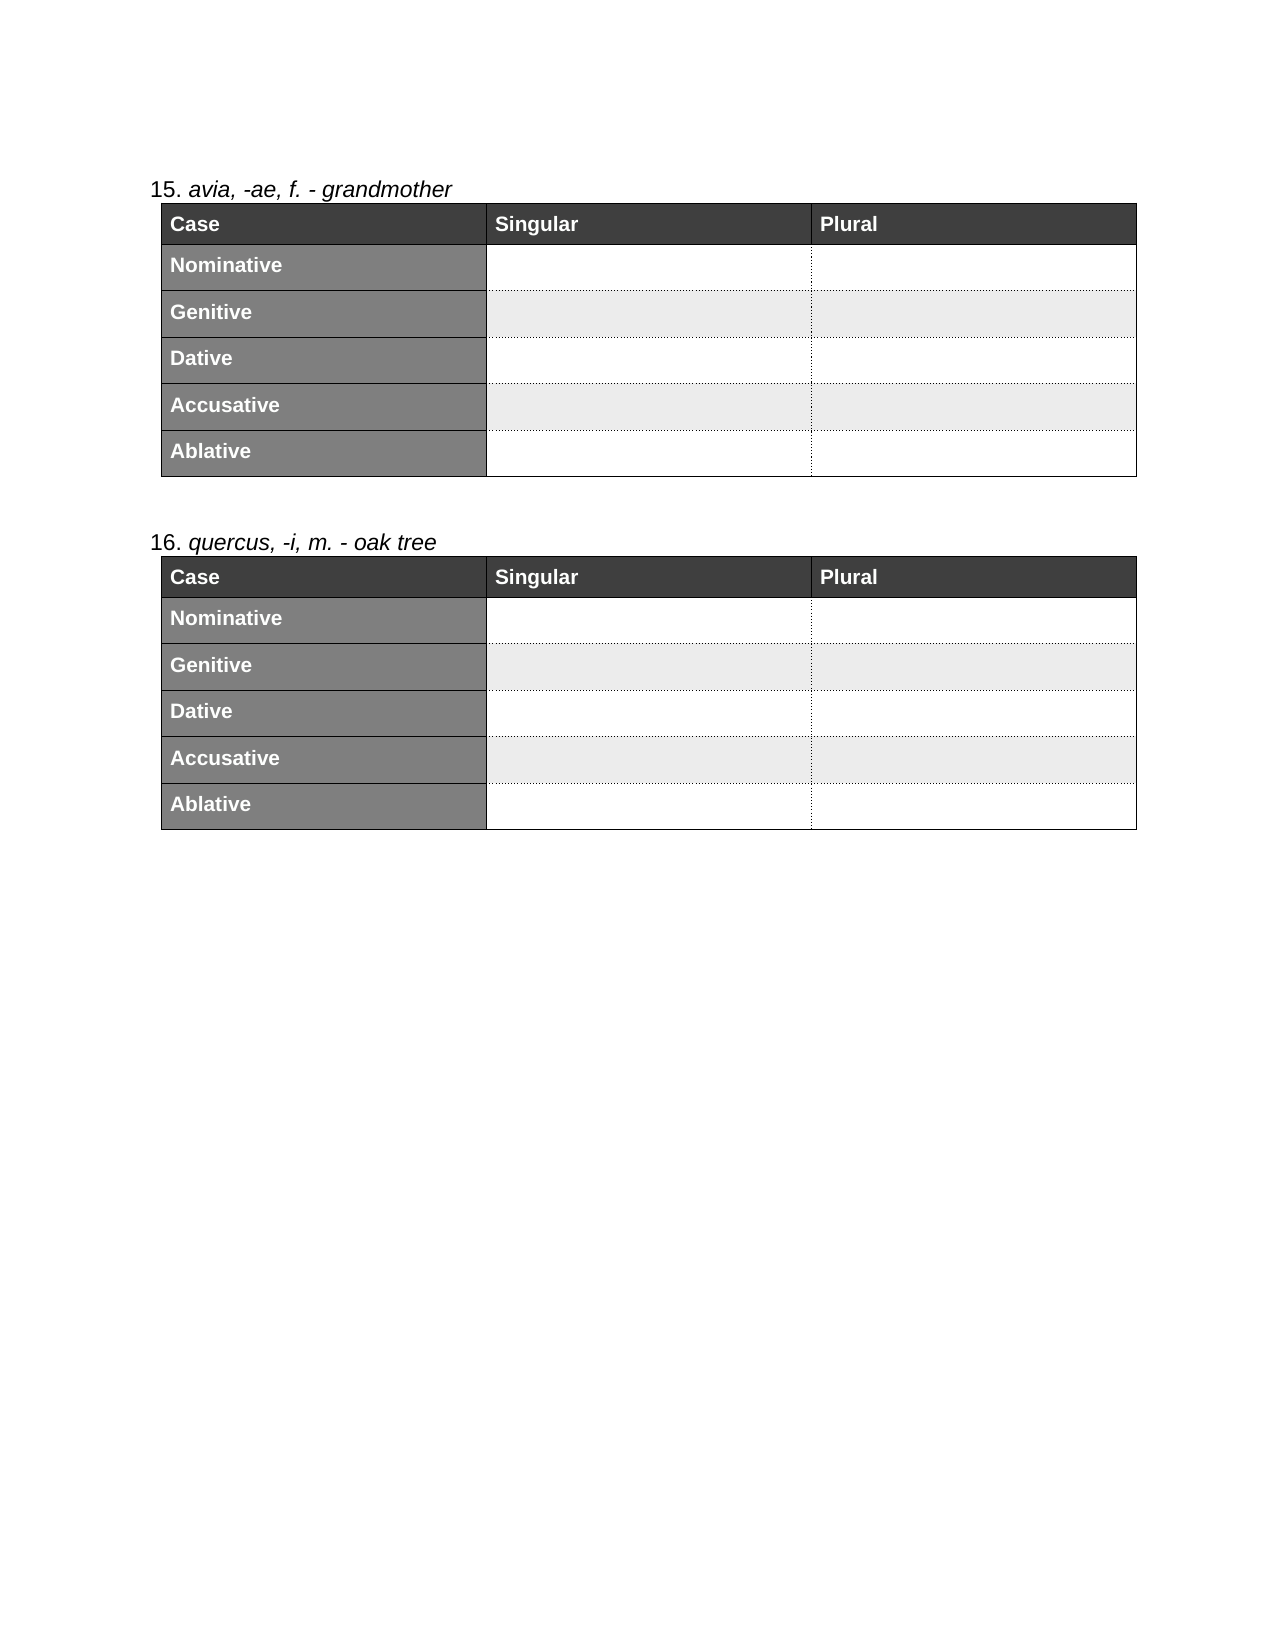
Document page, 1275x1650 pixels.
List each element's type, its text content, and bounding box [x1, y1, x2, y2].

table_cell Ablative [162, 784, 486, 829]
table_header Singular [487, 557, 811, 597]
table_cell [487, 690, 812, 736]
table_cell [487, 598, 812, 643]
table_cell Nominative [162, 598, 486, 643]
table_cell [812, 690, 1136, 736]
table_cell [812, 783, 1136, 829]
table_cell [487, 430, 812, 476]
table_cell [812, 337, 1136, 383]
table_cell [812, 290, 1136, 337]
table_cell [812, 430, 1136, 476]
text 15. avia, -ae, f. - grandmother [150, 176, 1125, 203]
table_cell [812, 383, 1136, 430]
table_cell [812, 643, 1136, 690]
table_cell Nominative [162, 245, 486, 290]
table_cell Accusative [162, 384, 486, 430]
table_cell [487, 736, 812, 783]
table_header Singular [487, 204, 811, 244]
text 16. quercus, -i, m. - oak tree [150, 529, 1125, 556]
table_cell [487, 383, 812, 430]
table_cell [487, 337, 812, 383]
table_cell Ablative [162, 431, 486, 476]
table_cell [487, 783, 812, 829]
table_header Plural [812, 557, 1136, 597]
table_cell Genitive [162, 644, 486, 690]
table_cell [812, 245, 1136, 290]
table_cell Dative [162, 691, 486, 736]
table_header Case [162, 204, 486, 244]
table_cell Genitive [162, 291, 486, 337]
table_cell [812, 598, 1136, 643]
table_header Plural [812, 204, 1136, 244]
table_cell [487, 245, 812, 290]
table_cell [812, 736, 1136, 783]
table_cell [487, 290, 812, 337]
table_header Case [162, 557, 486, 597]
table_cell Accusative [162, 737, 486, 783]
table_cell Dative [162, 338, 486, 383]
table_cell [487, 643, 812, 690]
